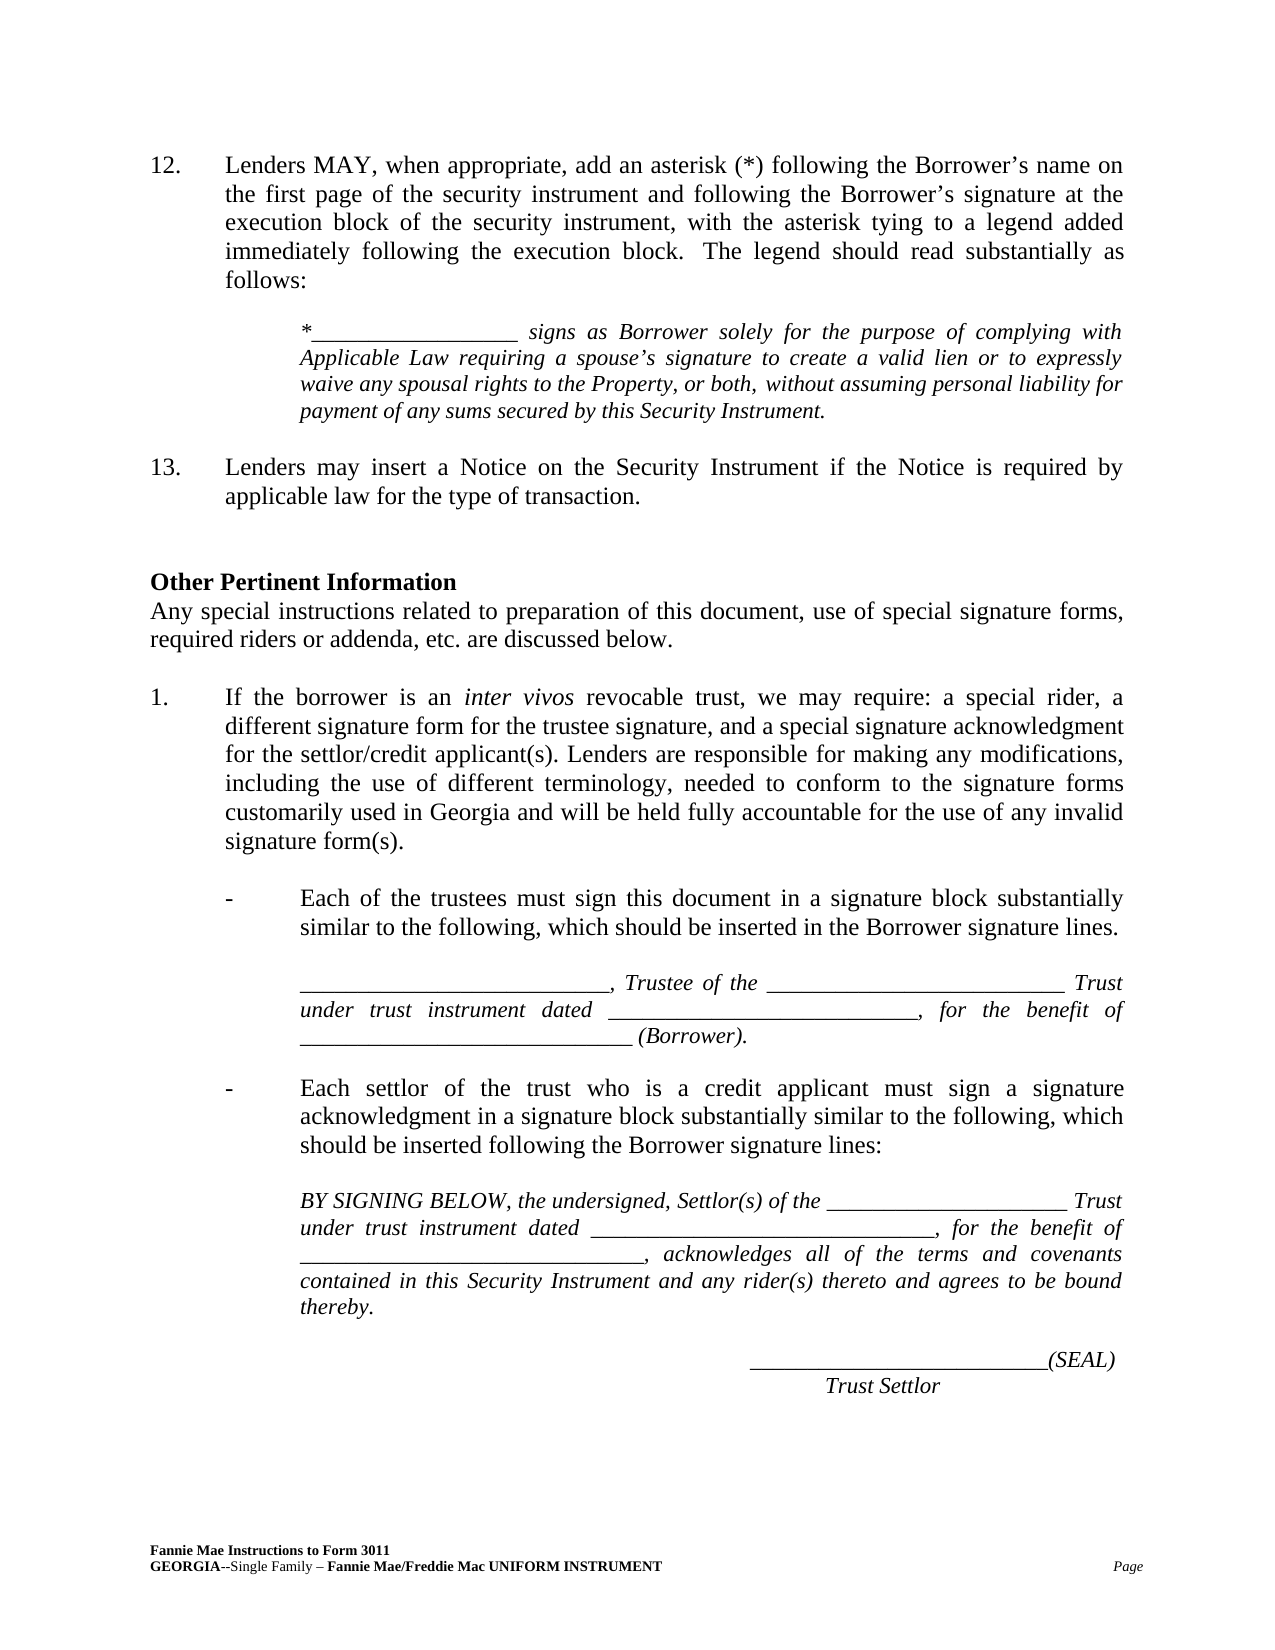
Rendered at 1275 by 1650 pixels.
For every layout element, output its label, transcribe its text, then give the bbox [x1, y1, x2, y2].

text *__________________ signs as Borrower solely for the purpose of complying with Applicable Law requiring a spouse’s signature to create a valid lien or to expressly waive any spousal rights to the Property, or both, without assuming personal liability for payment of any sums secured by this Security Instrument. [300, 318, 1125, 423]
text - Each of the trustees must sign this document in a signature block substantially similar to the following, which should be inserted in the Borrower signature lines. [225, 883, 1125, 941]
text BY SIGNING BELOW, the undersigned, Settlor(s) of the _____________________ Trust under trust instrument dated ______________________________, for the benefit of ______________________________, acknowledges all of the terms and covenants contained in this Security Instrument and any rider(s) thereto and agrees to be bound thereby. [300, 1188, 1125, 1319]
text ___________________________, Trustee of the __________________________ Trust under trust instrument dated ___________________________, for the benefit of _____________________________ (Borrower). [300, 969, 1125, 1048]
text - Each settlor of the trust who is a credit applicant must sign a signature acknowledgment in a signature block substantially similar to the following, which should be inserted following the Borrower signature lines: [225, 1073, 1125, 1159]
text __________________________(SEAL) [150, 1346, 1125, 1372]
text Other Pertinent Information [150, 567, 1125, 596]
text 12. Lenders , when appropriate, add an asterisk (*) following the Borrower’s name on the first page of the security instrument and following the Borrower’s signature at the execution block of the security instrument, with the asterisk tying to a legend added immediately following the execution block. The legend should read substantially as follows: [150, 150, 1125, 294]
text 1. If the borrower is an inter vivos revocable trust, we may require: a special rider, a different signature form for the trustee signature, and a special signature acknowledgment for the settlor/credit applicant(s). Lenders are responsible for making any modifications, including the use of different terminology, needed to conform to the signature forms customarily used in and will be held fully accountable for the use of any invalid signature form(s). [150, 682, 1125, 854]
text 13. Lenders may insert a Notice on the Security Instrument if the Notice is required by applicable law for the type of transaction. [150, 452, 1125, 509]
text Trust Settlor [150, 1372, 1125, 1398]
text Any special instructions related to preparation of this document, use of special signature forms, required riders or addenda, etc. are discussed below. [150, 596, 1125, 653]
